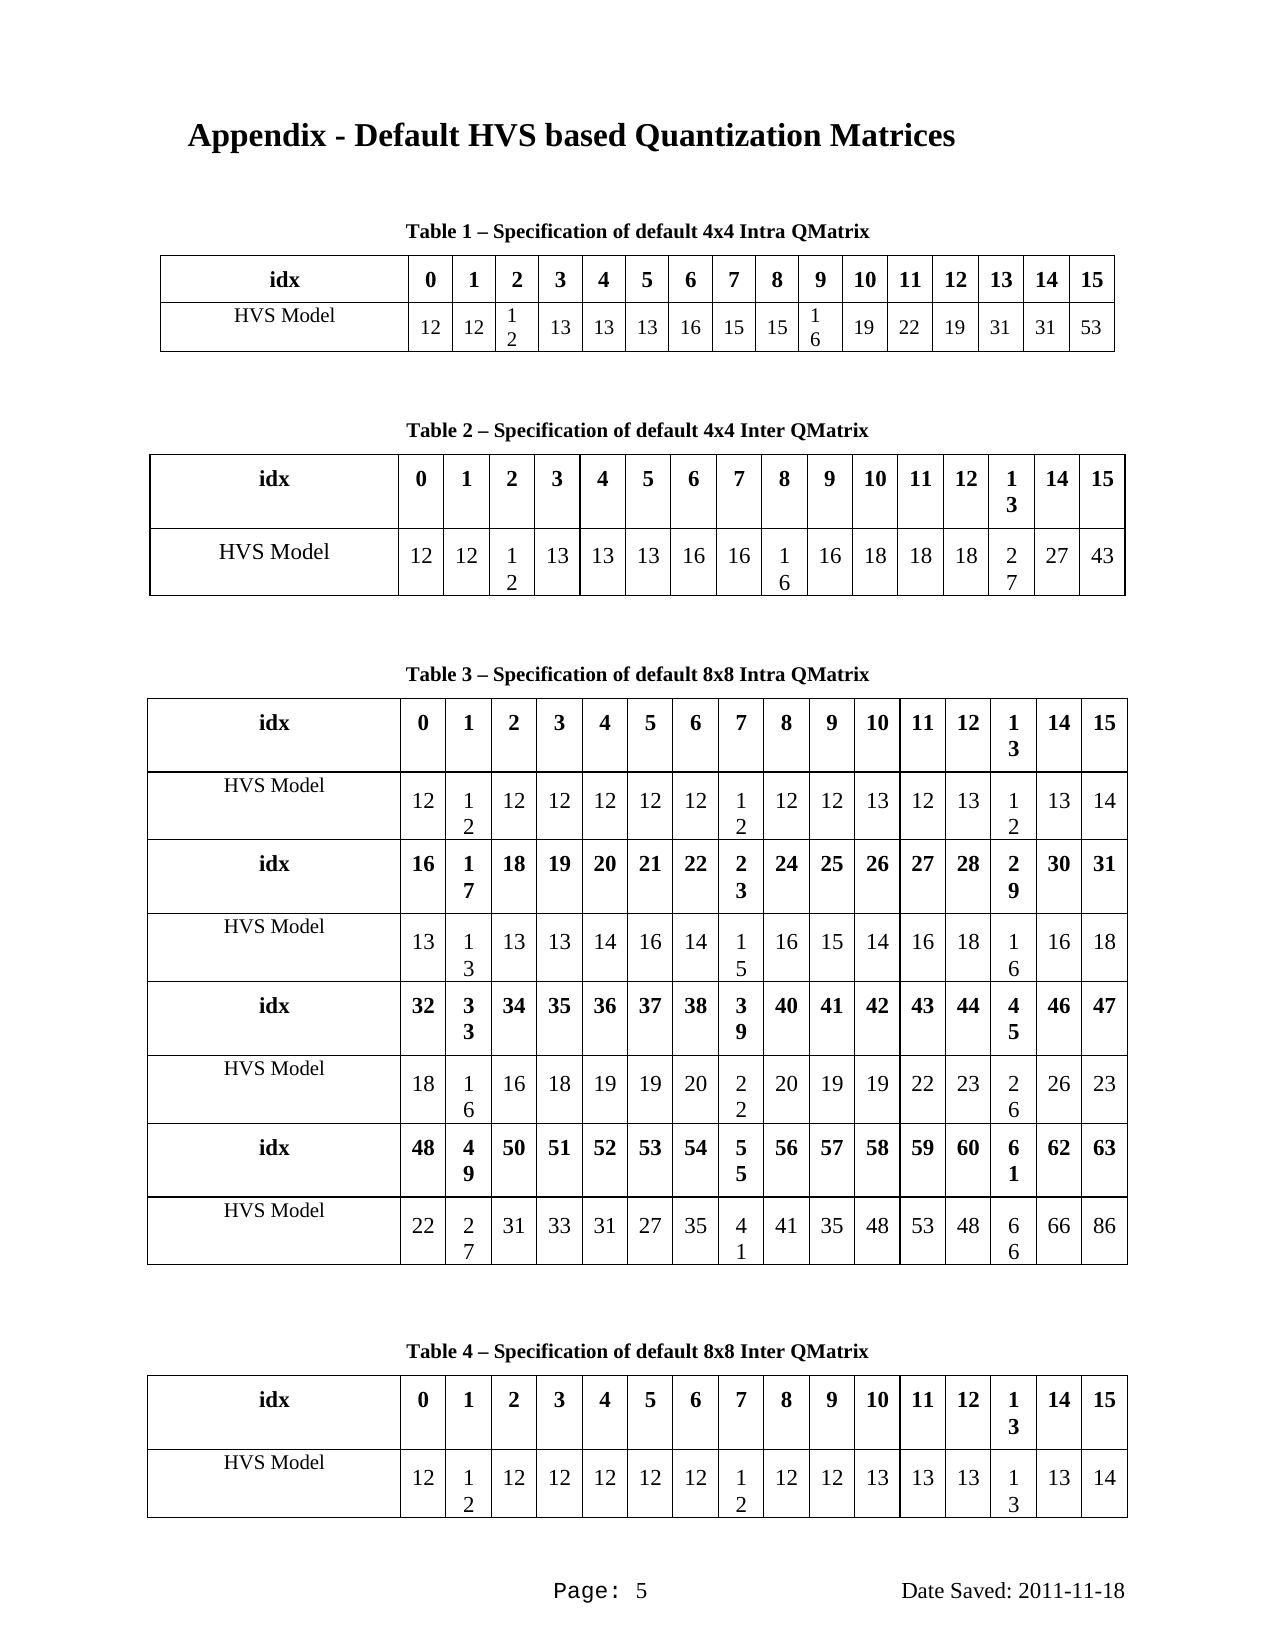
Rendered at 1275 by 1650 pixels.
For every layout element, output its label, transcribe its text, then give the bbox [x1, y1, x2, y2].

table_cell 19 [843, 303, 887, 351]
table_cell 24 [764, 840, 809, 913]
table_cell 20 [673, 1056, 718, 1123]
table_cell 22 [901, 1056, 945, 1123]
table_cell 15 [756, 303, 798, 351]
table_cell 46 [1037, 982, 1081, 1055]
table_cell 66 [1037, 1198, 1081, 1264]
table_cell 12 [628, 1450, 672, 1517]
table_cell 38 [673, 982, 718, 1055]
table_header 8 [764, 699, 809, 771]
table_cell 30 [1037, 840, 1081, 913]
table_cell 18 [537, 1056, 582, 1123]
table_cell 18 [492, 840, 536, 913]
table_header 4 [583, 699, 627, 771]
table_header 14 [1037, 1376, 1081, 1449]
table_cell 59 [901, 1124, 945, 1196]
table_cell 12 [810, 1450, 854, 1517]
table_header 7 [719, 699, 763, 771]
table_cell 16 [492, 1056, 536, 1123]
table_cell 47 [1082, 982, 1127, 1055]
table_header 6 [673, 1376, 718, 1449]
table_cell 53 [628, 1124, 672, 1196]
table_cell 23 [719, 840, 763, 913]
table_cell 12 [446, 1450, 491, 1517]
table_header 11 [888, 256, 932, 302]
table_cell 48 [401, 1124, 445, 1196]
table_header 7 [719, 1376, 763, 1449]
table_header 5 [628, 699, 672, 771]
table_cell 12 [810, 773, 854, 839]
table_header 1 [446, 699, 491, 771]
table_header 9 [810, 699, 854, 771]
table_cell 12 [453, 303, 495, 351]
table_cell 16 [991, 914, 1036, 981]
table_cell 13 [539, 303, 582, 351]
table_cell 15 [713, 303, 755, 351]
table_header 1 [444, 455, 489, 527]
table_header 13 [991, 699, 1036, 771]
table_cell 31 [979, 303, 1023, 351]
table_cell 13 [1037, 773, 1081, 839]
table_cell 27 [901, 840, 945, 913]
table_cell 26 [855, 840, 899, 913]
table_cell 12 [492, 773, 536, 839]
table_cell 53 [1070, 303, 1114, 351]
table_cell 33 [446, 982, 491, 1055]
table_cell 19 [628, 1056, 672, 1123]
table_cell 20 [764, 1056, 809, 1123]
table_header 4 [581, 455, 625, 527]
table_cell 12 [628, 773, 672, 839]
table_header 0 [401, 699, 445, 771]
table_header 14 [1024, 256, 1069, 302]
table_header 2 [492, 1376, 536, 1449]
table_cell 56 [764, 1124, 809, 1196]
title Table 3 – Specification of default 8x8 Intra QMatrix [150, 662, 1125, 686]
table_cell 16 [401, 840, 445, 913]
table_cell 15 [719, 914, 763, 981]
table_header idx [151, 455, 398, 527]
table_cell 19 [537, 840, 582, 913]
table_header 4 [583, 256, 625, 302]
table_cell 12 [537, 1450, 582, 1517]
table_header 9 [810, 1376, 854, 1449]
table_header 2 [496, 256, 538, 302]
table_header 0 [409, 256, 452, 302]
table_cell 29 [991, 840, 1036, 913]
table_cell 27 [1035, 529, 1079, 595]
table_cell 12 [583, 773, 627, 839]
table_cell 32 [401, 982, 445, 1055]
table_header 0 [399, 455, 443, 527]
table_cell 12 [409, 303, 452, 351]
table_cell HVS Model [148, 773, 400, 839]
table_cell 12 [496, 303, 538, 351]
table_header 1 [453, 256, 495, 302]
table_header 12 [946, 699, 990, 771]
table_cell 12 [492, 1450, 536, 1517]
table_cell 16 [446, 1056, 491, 1123]
table_cell 44 [946, 982, 990, 1055]
table_cell 21 [628, 840, 672, 913]
table_cell 12 [444, 529, 489, 595]
table_cell 31 [583, 1198, 627, 1264]
table_header 3 [537, 699, 582, 771]
table_header 2 [490, 455, 534, 527]
table_header 13 [979, 256, 1023, 302]
table_header idx [148, 1376, 400, 1449]
table_header 10 [855, 699, 899, 771]
table_cell 16 [901, 914, 945, 981]
table_cell 55 [719, 1124, 763, 1196]
title Table 1 – Specification of default 4x4 Intra QMatrix [150, 219, 1125, 243]
table_header 10 [853, 455, 897, 527]
table_cell 62 [1037, 1124, 1081, 1196]
table_cell 13 [583, 303, 625, 351]
table_cell 13 [401, 914, 445, 981]
table_cell 22 [401, 1198, 445, 1264]
table_cell 16 [717, 529, 761, 595]
table_cell 14 [1082, 1450, 1127, 1517]
table_cell 12 [490, 529, 534, 595]
table_header 15 [1082, 699, 1127, 771]
table_cell 16 [669, 303, 712, 351]
table_cell 12 [537, 773, 582, 839]
table_cell 37 [628, 982, 672, 1055]
table_cell 16 [1037, 914, 1081, 981]
table_cell 41 [719, 1198, 763, 1264]
table_cell 12 [764, 1450, 809, 1517]
table_cell 22 [673, 840, 718, 913]
table_header 9 [808, 455, 852, 527]
table_cell 18 [944, 529, 988, 595]
table_header 11 [898, 455, 943, 527]
table_cell idx [148, 840, 400, 913]
table_cell 27 [446, 1198, 491, 1264]
table_cell 16 [799, 303, 842, 351]
table_cell 20 [583, 840, 627, 913]
table_header 10 [855, 1376, 899, 1449]
table_header 3 [539, 256, 582, 302]
table_cell 12 [401, 773, 445, 839]
table_cell 18 [898, 529, 943, 595]
table_cell 43 [901, 982, 945, 1055]
subtitle Appendix - Default HVS based Quantization Matrices [187, 115, 1125, 153]
table_cell 63 [1082, 1124, 1127, 1196]
table_header 13 [991, 1376, 1036, 1449]
table_cell HVS Model [148, 1198, 400, 1264]
table_cell 19 [855, 1056, 899, 1123]
table_header 1 [446, 1376, 491, 1449]
table_cell 35 [673, 1198, 718, 1264]
table_cell 54 [673, 1124, 718, 1196]
table_header 6 [669, 256, 712, 302]
table_cell 13 [492, 914, 536, 981]
table_header 4 [583, 1376, 627, 1449]
table_cell 19 [933, 303, 978, 351]
table_cell HVS Model [148, 1056, 400, 1123]
table_cell 16 [764, 914, 809, 981]
table_cell 31 [1024, 303, 1069, 351]
table_cell 16 [671, 529, 716, 595]
table_cell 13 [446, 914, 491, 981]
table_header 11 [901, 699, 945, 771]
table_header 3 [535, 455, 579, 527]
table_header 8 [764, 1376, 809, 1449]
table_header 13 [989, 455, 1034, 527]
table_cell 13 [1037, 1450, 1081, 1517]
table_cell 51 [537, 1124, 582, 1196]
table_cell 52 [583, 1124, 627, 1196]
table_cell 13 [537, 914, 582, 981]
table_cell 12 [673, 1450, 718, 1517]
table_header 6 [673, 699, 718, 771]
table_cell 19 [583, 1056, 627, 1123]
table_cell 12 [399, 529, 443, 595]
table_cell 12 [446, 773, 491, 839]
table_cell 40 [764, 982, 809, 1055]
table_header 12 [944, 455, 988, 527]
table_cell 13 [581, 529, 625, 595]
table_cell HVS Model [148, 1450, 400, 1517]
table_cell 48 [855, 1198, 899, 1264]
table_cell 41 [764, 1198, 809, 1264]
table_cell 53 [901, 1198, 945, 1264]
table_cell 12 [583, 1450, 627, 1517]
table_cell 27 [628, 1198, 672, 1264]
title Table 2 – Specification of default 4x4 Inter QMatrix [150, 418, 1125, 442]
table_cell 13 [855, 773, 899, 839]
table_cell 31 [492, 1198, 536, 1264]
table_cell 12 [401, 1450, 445, 1517]
table_header 8 [756, 256, 798, 302]
table_cell 61 [991, 1124, 1036, 1196]
table_cell 26 [991, 1056, 1036, 1123]
table_cell 22 [888, 303, 932, 351]
table_cell 12 [719, 1450, 763, 1517]
table_header 12 [946, 1376, 990, 1449]
table_cell 26 [1037, 1056, 1081, 1123]
table_cell 33 [537, 1198, 582, 1264]
table_cell 57 [810, 1124, 854, 1196]
table_cell 39 [719, 982, 763, 1055]
table_header 12 [933, 256, 978, 302]
table_cell 12 [764, 773, 809, 839]
table_cell 25 [810, 840, 854, 913]
table_cell 28 [946, 840, 990, 913]
table_cell 41 [810, 982, 854, 1055]
table_cell 23 [946, 1056, 990, 1123]
table_cell 13 [535, 529, 579, 595]
table_cell 13 [626, 303, 668, 351]
table_header 15 [1070, 256, 1114, 302]
table_cell 86 [1082, 1198, 1127, 1264]
table_cell 16 [628, 914, 672, 981]
table_header 14 [1037, 699, 1081, 771]
table_cell HVS Model [161, 303, 408, 351]
table_cell 18 [1082, 914, 1127, 981]
table_header 15 [1082, 1376, 1127, 1449]
table_cell 17 [446, 840, 491, 913]
table_header 7 [717, 455, 761, 527]
table_cell 13 [626, 529, 670, 595]
table_header 8 [762, 455, 807, 527]
table_header 7 [713, 256, 755, 302]
table_cell 18 [946, 914, 990, 981]
table_cell 60 [946, 1124, 990, 1196]
table_header 0 [401, 1376, 445, 1449]
table_cell 16 [808, 529, 852, 595]
table_cell 58 [855, 1124, 899, 1196]
table_cell 13 [946, 1450, 990, 1517]
table_header 11 [901, 1376, 945, 1449]
table_cell 15 [810, 914, 854, 981]
table_cell 35 [537, 982, 582, 1055]
table_cell 36 [583, 982, 627, 1055]
table_header 6 [671, 455, 716, 527]
table_header 15 [1080, 455, 1124, 527]
table_cell 14 [583, 914, 627, 981]
table_cell 13 [991, 1450, 1036, 1517]
table_cell 22 [719, 1056, 763, 1123]
table_cell 18 [853, 529, 897, 595]
table_cell 14 [855, 914, 899, 981]
table_cell 49 [446, 1124, 491, 1196]
table_cell 14 [673, 914, 718, 981]
table_cell 13 [946, 773, 990, 839]
table_cell 16 [762, 529, 807, 595]
table_cell 42 [855, 982, 899, 1055]
table_cell 66 [991, 1198, 1036, 1264]
table_cell 43 [1080, 529, 1124, 595]
table_header idx [148, 699, 400, 771]
table_header 3 [537, 1376, 582, 1449]
table_cell idx [148, 1124, 400, 1196]
table_cell 45 [991, 982, 1036, 1055]
table_cell 35 [810, 1198, 854, 1264]
table_cell HVS Model [151, 529, 398, 595]
table_cell HVS Model [148, 914, 400, 981]
table_header 9 [799, 256, 842, 302]
table_header 5 [626, 256, 668, 302]
table_cell 23 [1082, 1056, 1127, 1123]
table_cell 12 [991, 773, 1036, 839]
table_header 5 [626, 455, 670, 527]
table_cell idx [148, 982, 400, 1055]
title Table 4 – Specification of default 8x8 Inter QMatrix [150, 1339, 1125, 1363]
table_cell 13 [855, 1450, 899, 1517]
table_cell 50 [492, 1124, 536, 1196]
table_cell 14 [1082, 773, 1127, 839]
table_header 2 [492, 699, 536, 771]
table_cell 12 [901, 773, 945, 839]
table_header 10 [843, 256, 887, 302]
table_cell 19 [810, 1056, 854, 1123]
table_cell 34 [492, 982, 536, 1055]
table_cell 12 [719, 773, 763, 839]
table_cell 31 [1082, 840, 1127, 913]
table_header 5 [628, 1376, 672, 1449]
table_header 14 [1035, 455, 1079, 527]
table_cell 13 [901, 1450, 945, 1517]
table_cell 48 [946, 1198, 990, 1264]
table_cell 27 [989, 529, 1034, 595]
table_cell 18 [401, 1056, 445, 1123]
table_cell 12 [673, 773, 718, 839]
table_header idx [161, 256, 408, 302]
